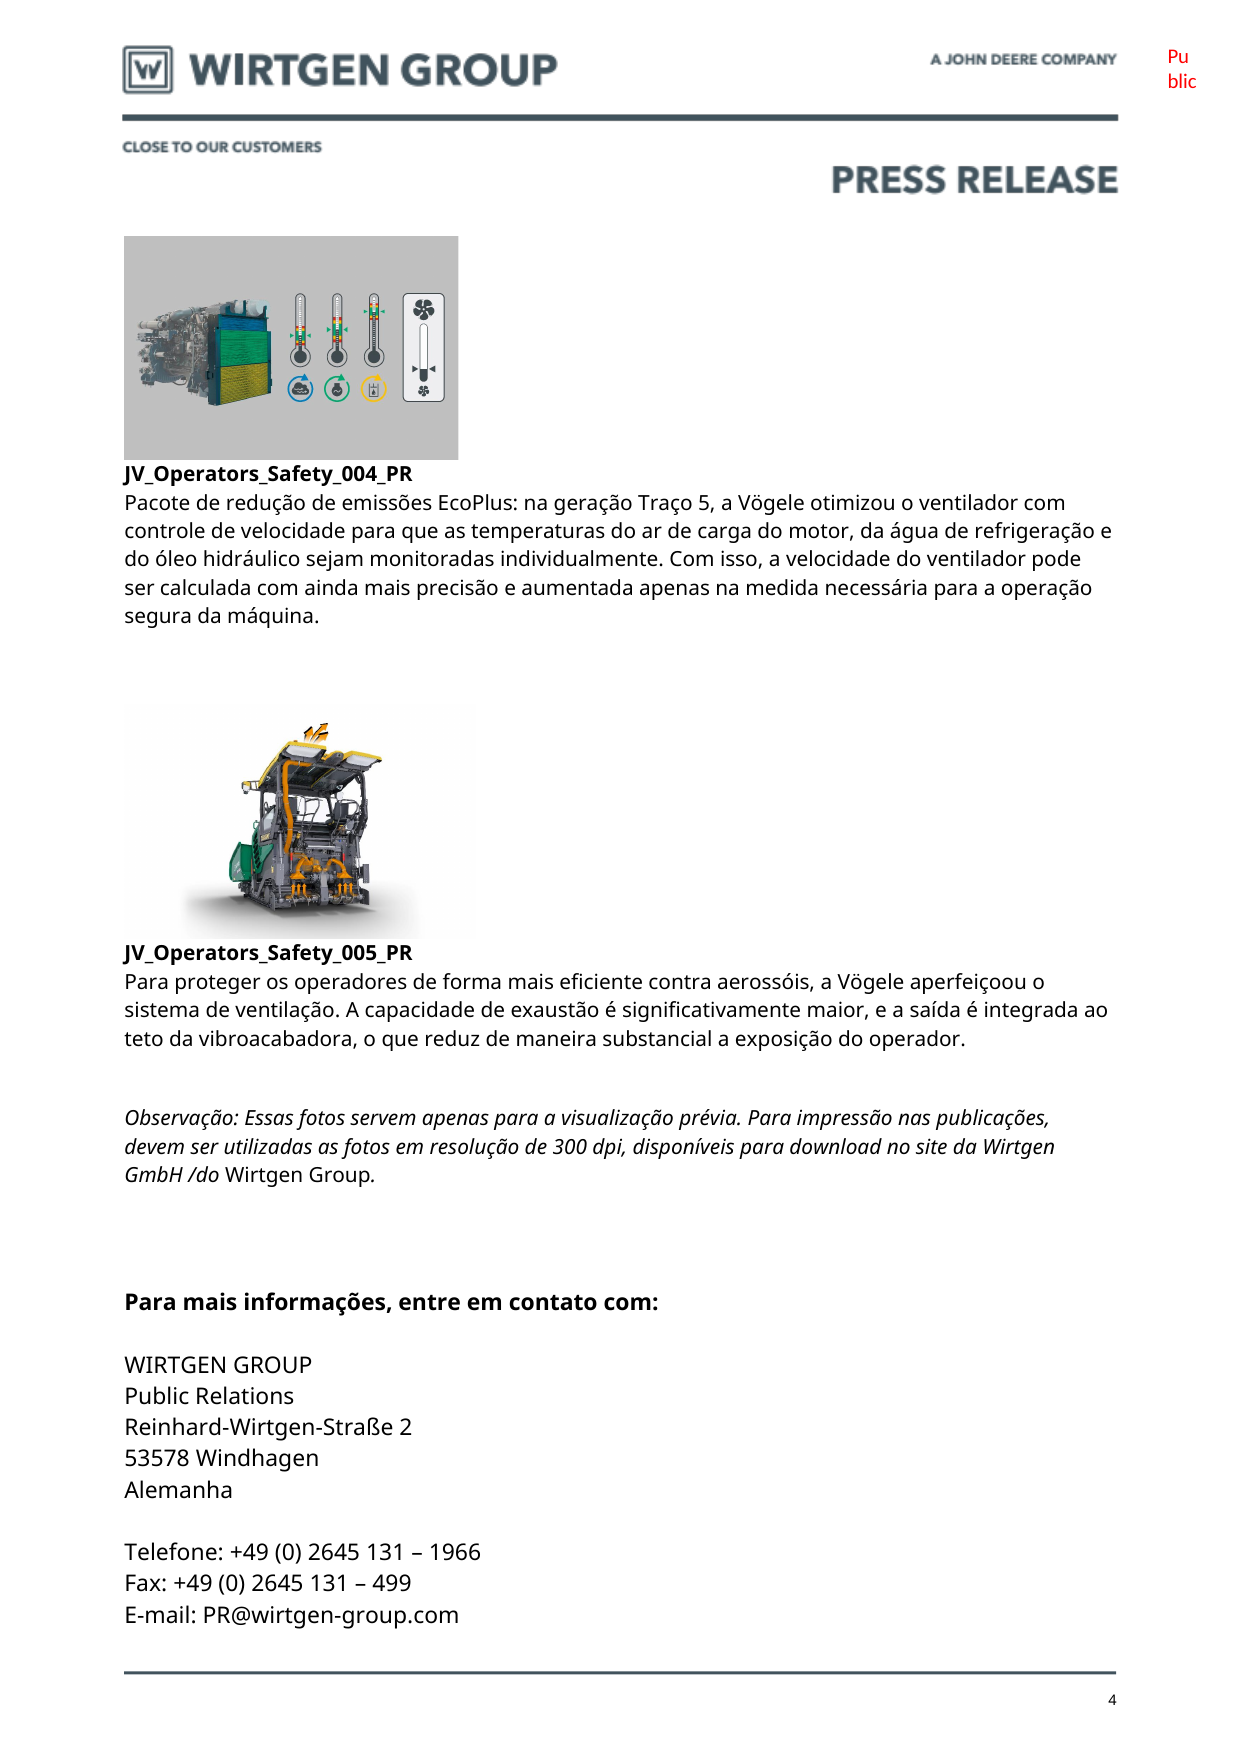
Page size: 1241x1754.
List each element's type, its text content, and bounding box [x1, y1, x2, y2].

text WIRTGEN GROUP [124, 1348, 1116, 1380]
text Observação: Essas fotos servem apenas para a visualização prévia. Para impressão nas publicações, devem ser utilizadas as fotos em resolução de 300 dpi, disponíveis para download no site da Wirtgen GmbH /do Wirtgen Group. [124, 1075, 1116, 1189]
text Telefone: +49 (0) 2645 131 – 1966 [124, 1536, 1116, 1567]
text Pacote de redução de emissões EcoPlus: na geração Traço 5, a Vögele otimizou o ventilador com controle de velocidade para que as temperaturas do ar de carga do motor, da água de refrigeração e do óleo hidráulico sejam monitoradas individualmente. Com isso, a velocidade do ventilador pode ser calculada com ainda mais precisão e aumentada apenas na medida necessária para a operação segura da máquina. [124, 488, 1116, 630]
text Public Relations [124, 1380, 1116, 1411]
text E-mail: PR@wirtgen-group.com [124, 1598, 1116, 1630]
text 53578 Windhagen [124, 1442, 1116, 1473]
text Reinhard-Wirtgen-Straße 2 [124, 1411, 1116, 1442]
text Alemanha [124, 1473, 1116, 1505]
picture [124, 236, 459, 460]
text Fax: +49 (0) 2645 131 – 499 [124, 1567, 1116, 1598]
text Para mais informações, entre em contato com: [124, 1286, 1116, 1317]
text JV_Operators_Safety_004_PR [124, 459, 1116, 488]
text Para proteger os operadores de forma mais eficiente contra aerossóis, a Vögele aperfeiçoou o sistema de ventilação. A capacidade de exaustão é significativamente maior, e a saída é integrada ao teto da vibroacabadora, o que reduz de maneira substancial a exposição do operador. [124, 967, 1116, 1052]
picture [124, 704, 476, 939]
